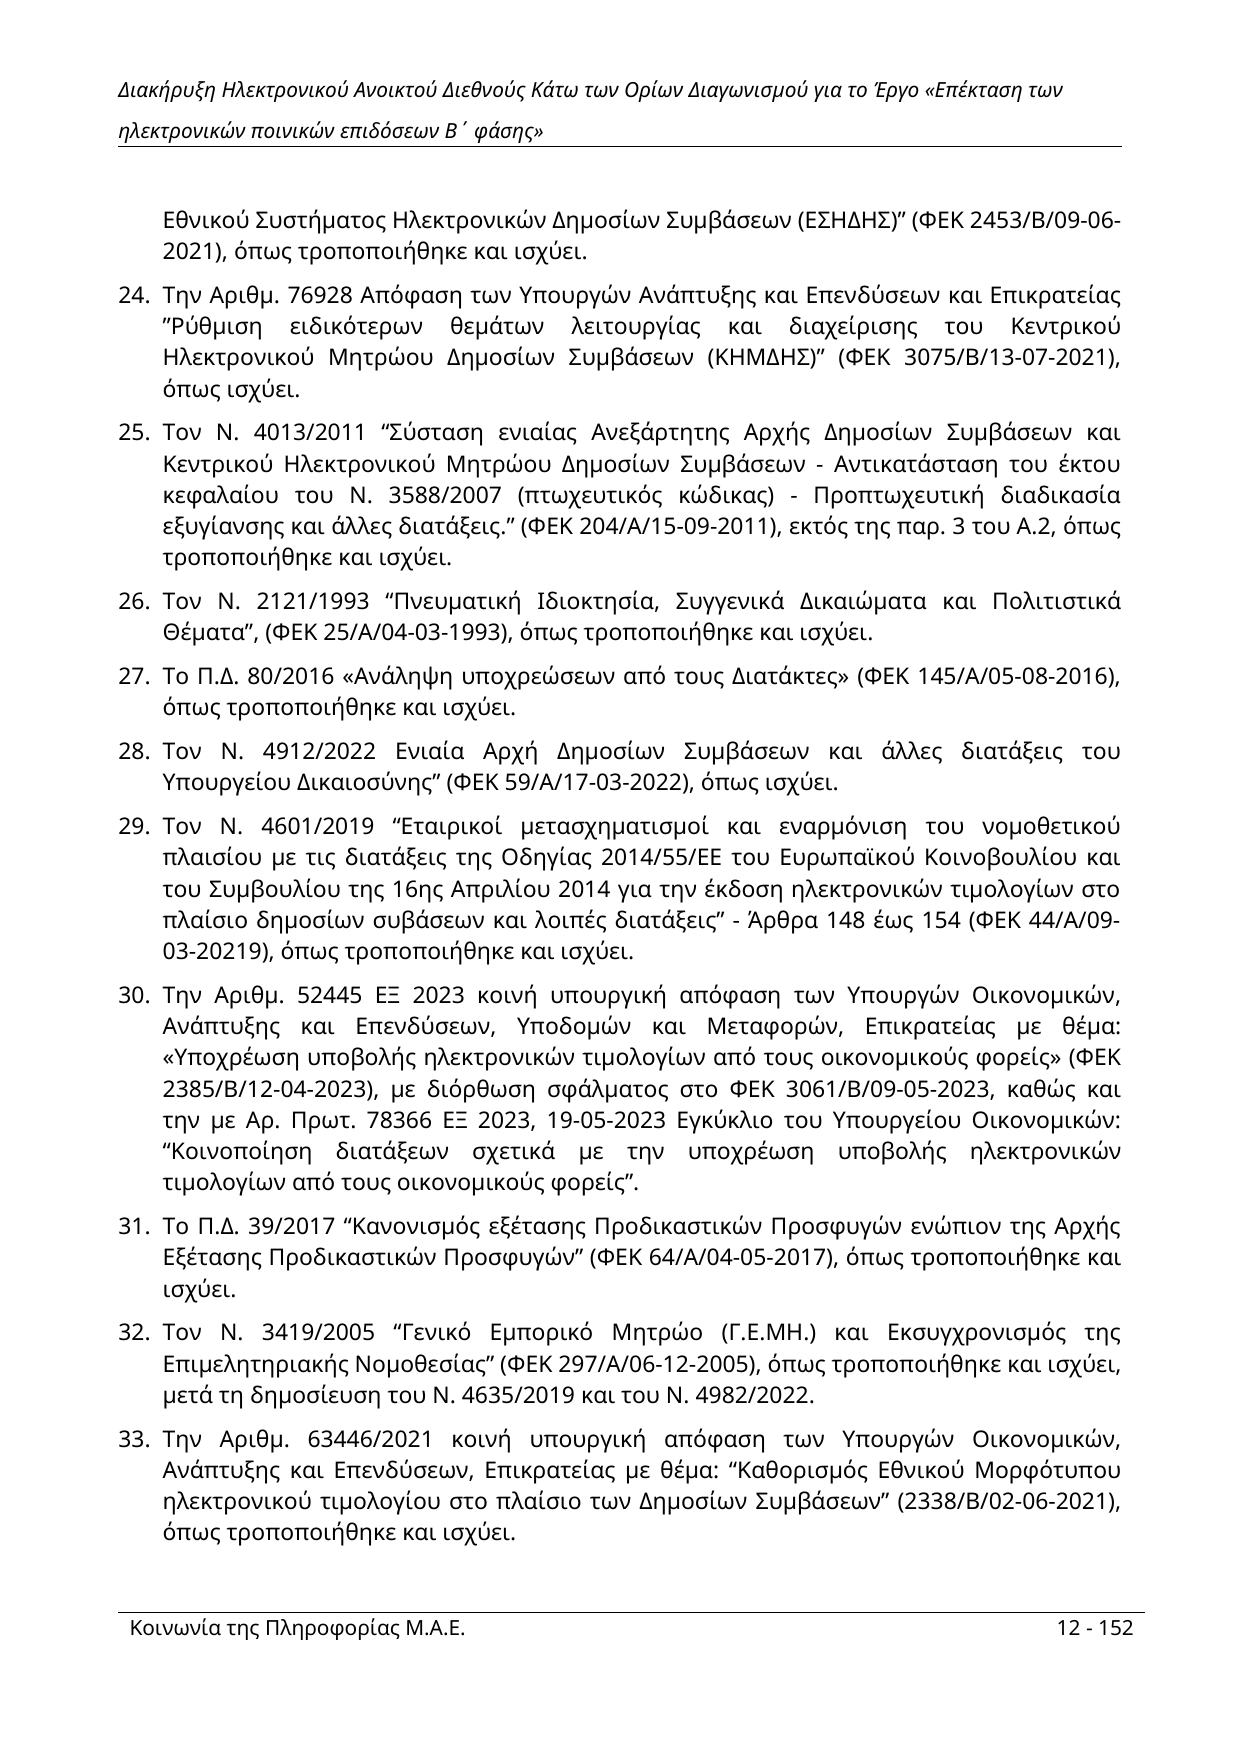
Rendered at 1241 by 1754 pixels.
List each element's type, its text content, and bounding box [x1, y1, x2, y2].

list Τον Ν. 3419/2005 “Γενικό Εμπορικό Μητρώο (Γ.Ε.ΜΗ.) και Εκσυγχρονισμός της Επιμελητηριακής Νομοθεσίας” (ΦΕΚ 297/Α/06-12-2005), όπως τροποποιήθηκε και ισχύει, μετά τη δημοσίευση του Ν. 4635/2019 και του Ν. 4982/2022. [118, 1316, 1122, 1410]
list Τον Ν. 2121/1993 “Πνευματική Ιδιοκτησία, Συγγενικά Δικαιώματα και Πολιτιστικά Θέματα”, (ΦΕΚ 25/Α/04-03-1993), όπως τροποποιήθηκε και ισχύει. [118, 585, 1122, 647]
list Το Π.Δ. 80/2016 «Ανάληψη υποχρεώσεων από τους Διατάκτες» (ΦΕΚ 145/Α/05-08-2016), όπως τροποποιήθηκε και ισχύει. [118, 660, 1122, 722]
list Τον Ν. 4601/2019 “Εταιρικοί µετασχηµατισµοί και εναρμόνιση του νομοθετικού πλαισίου µε τις διατάξεις της Οδηγίας 2014/55/ΕΕ του Ευρωπαϊκού Κοινοβουλίου και του Συμβουλίου της 16ης Απριλίου 2014 για την έκδοση ηλεκτρονικών τιμολογίων στο πλαίσιο δημοσίων συβάσεων και λοιπές διατάξεις” - Άρθρα 148 έως 154 (ΦΕΚ 44/Α/09-03-20219), όπως τροποποιήθηκε και ισχύει. [118, 810, 1122, 966]
list Τον Ν. 4013/2011 “Σύσταση ενιαίας Ανεξάρτητης Αρχής Δημοσίων Συμβάσεων και Κεντρικού Ηλεκτρονικού Μητρώου Δημοσίων Συμβάσεων - Αντικατάσταση του έκτου κεφαλαίου του N. 3588/2007 (πτωχευτικός κώδικας) - Προπτωχευτική διαδικασία εξυγίανσης και άλλες διατάξεις.” (ΦΕΚ 204/Α/15-09-2011), εκτός της παρ. 3 του Α.2, όπως τροποποιήθηκε και ισχύει. [118, 416, 1122, 572]
list Την Αριθμ. 63446/2021 κοινή υπουργική απόφαση των Υπουργών Οικονομικών, Ανάπτυξης και Επενδύσεων, Επικρατείας με θέμα: “Καθορισμός Εθνικού Μορφότυπου ηλεκτρονικού τιμολογίου στο πλαίσιο των Δημοσίων Συμβάσεων” (2338/Β/02-06-2021), όπως τροποποιήθηκε και ισχύει. [118, 1422, 1122, 1547]
list Το Π.Δ. 39/2017 “Κανονισμός εξέτασης Προδικαστικών Προσφυγών ενώπιον της Αρχής Εξέτασης Προδικαστικών Προσφυγών” (ΦΕΚ 64/Α/04-05-2017), όπως τροποποιήθηκε και ισχύει. [118, 1210, 1122, 1304]
list Την Αριθμ. 52445 ΕΞ 2023 κοινή υπουργική απόφαση των Υπουργών Οικονομικών, Ανάπτυξης και Επενδύσεων, Υποδομών και Μεταφορών, Επικρατείας με θέμα: «Υποχρέωση υποβολής ηλεκτρονικών τιμολογίων από τους οικονομικούς φορείς» (ΦΕΚ 2385/Β/12-04-2023), με διόρθωση σφάλματος στο ΦΕΚ 3061/Β/09-05-2023, καθώς και την με Αρ. Πρωτ. 78366 ΕΞ 2023, 19-05-2023 Εγκύκλιο του Υπουργείου Οικονομικών: “Κοινοποίηση διατάξεων σχετικά με την υποχρέωση υποβολής ηλεκτρονικών τιμολογίων από τους οικονομικούς φορείς”. [118, 979, 1122, 1197]
list Την Αριθμ. 76928 Απόφαση των Υπουργών Ανάπτυξης και Επενδύσεων και Επικρατείας ”Ρύθμιση ειδικότερων θεμάτων λειτουργίας και διαχείρισης του Κεντρικού Ηλεκτρονικού Μητρώου Δημοσίων Συμβάσεων (ΚΗΜΔΗΣ)” (ΦΕΚ 3075/Β/13-07-2021), όπως ισχύει. [118, 279, 1122, 404]
list Τον Ν. 4912/2022 Ενιαία Αρχή Δημοσίων Συμβάσεων και άλλες διατάξεις του Υπουργείου Δικαιοσύνης” (ΦΕΚ 59/A/17-03-2022), όπως ισχύει. [118, 735, 1122, 797]
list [118, 204, 1122, 266]
